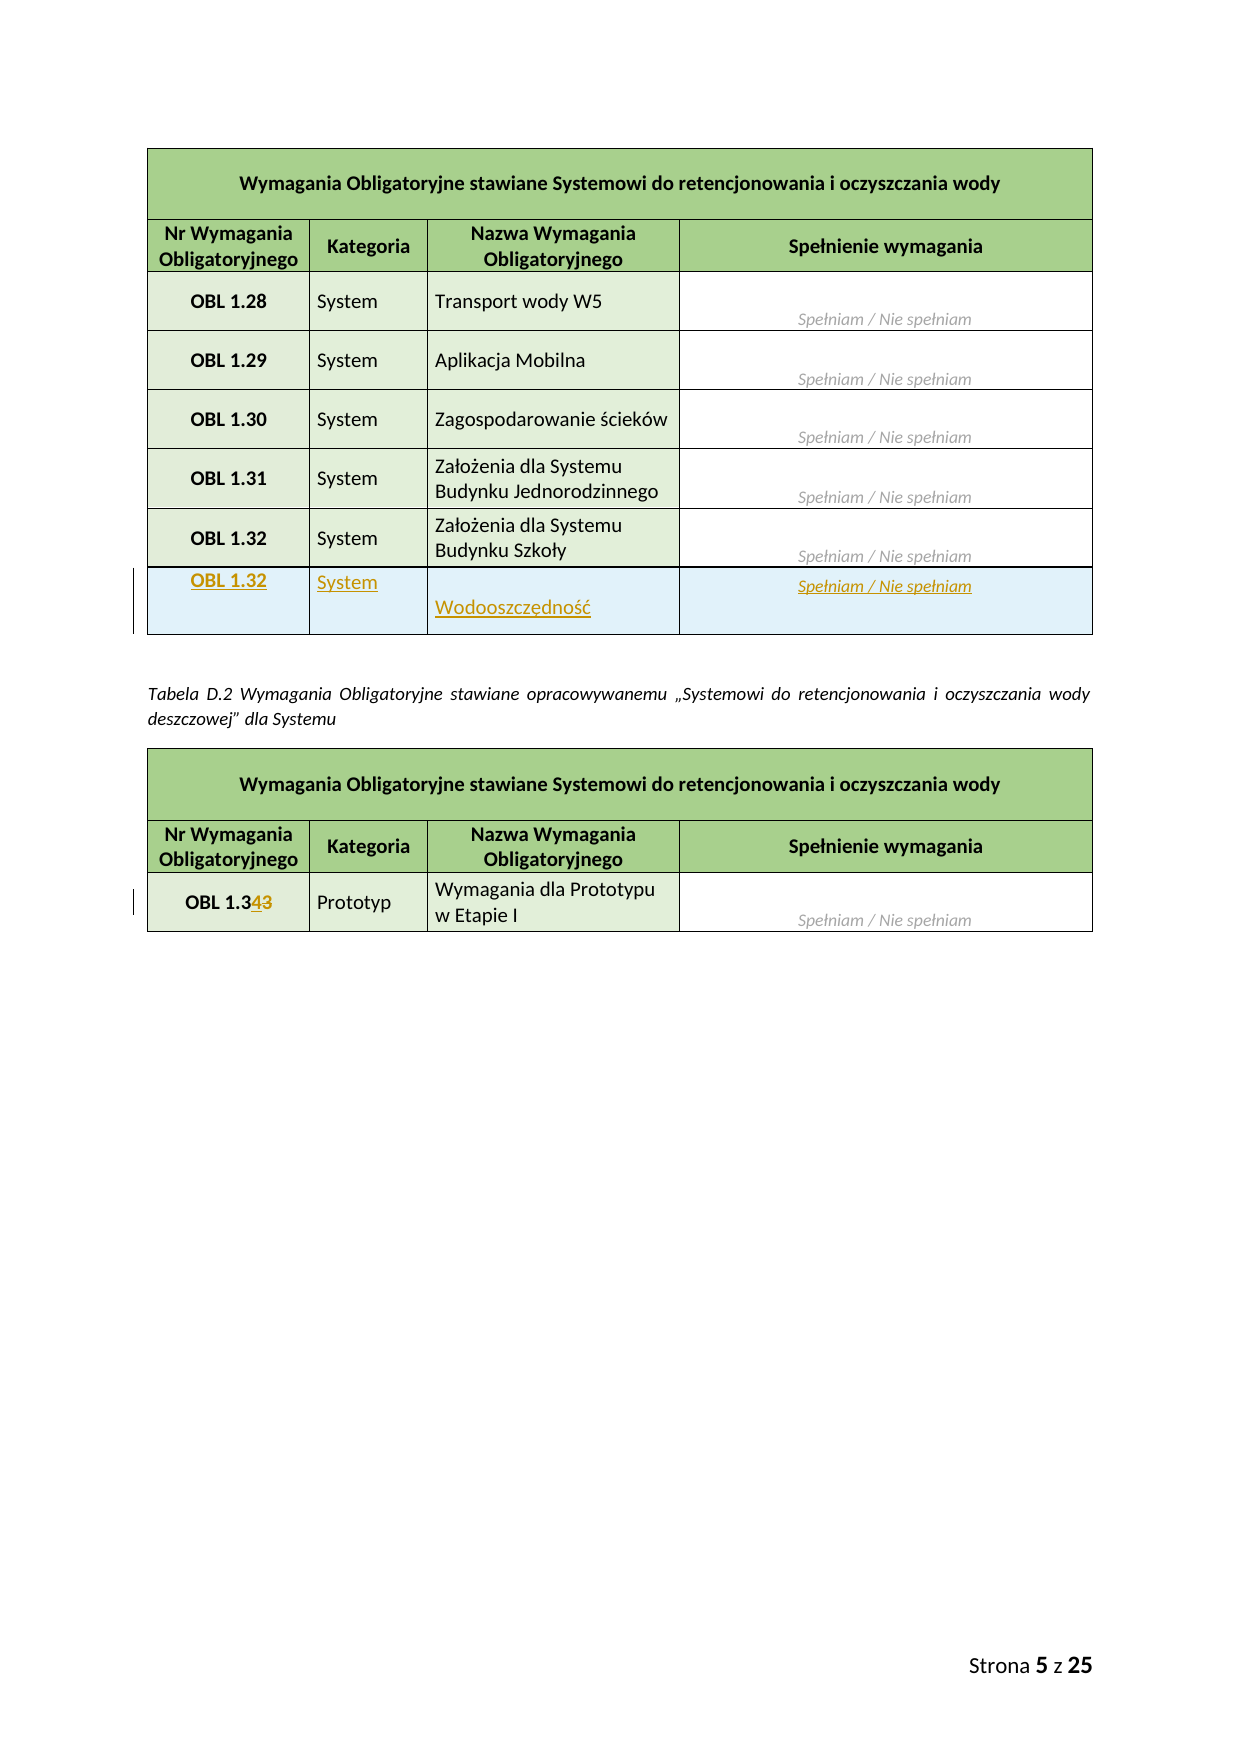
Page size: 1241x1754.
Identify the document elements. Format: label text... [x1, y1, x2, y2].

table_cell System [310, 509, 427, 566]
table_cell Spełniam / Nie spełniam [680, 873, 1092, 931]
table_cell OBL 1.30 [148, 390, 309, 448]
table_cell Aplikacja Mobilna [428, 331, 679, 389]
table_cell System [310, 272, 427, 330]
table_cell Nazwa Wymagania Obligatoryjnego [428, 220, 679, 271]
table_cell Nr Wymagania Obligatoryjnego [148, 821, 309, 872]
table_cell Spełniam / Nie spełniam [680, 449, 1092, 507]
table_cell Wymagania dla Prototypu w Etapie I [428, 873, 679, 931]
table_cell Spełniam / Nie spełniam [680, 272, 1092, 330]
table_cell OBL 1.28 [148, 272, 309, 330]
table_cell Spełnienie wymagania [680, 821, 1092, 872]
table_header Wymagania Obligatoryjne stawiane Systemowi do retencjonowania i oczyszczania wody [148, 749, 1092, 820]
table_cell Transport wody W5 [428, 272, 679, 330]
table_cell System [310, 390, 427, 448]
table_cell Kategoria [310, 821, 427, 872]
text Tabela D.2 Wymagania Obligatoryjne stawiane opracowywanemu „Systemowi do retencjonowania i oczyszczania wody deszczowej” dla Systemu [148, 682, 1093, 730]
table_cell Spełniam / Nie spełniam [680, 509, 1092, 566]
table_cell Nazwa Wymagania Obligatoryjnego [428, 821, 679, 872]
table_cell Spełniam / Nie spełniam [680, 390, 1092, 448]
table_cell OBL 1.31 [148, 449, 309, 507]
table_cell OBL 1.32 [148, 509, 309, 566]
table_cell Założenia dla Systemu Budynku Szkoły [428, 509, 679, 566]
table_cell Zagospodarowanie ścieków [428, 390, 679, 448]
table_cell Kategoria [310, 220, 427, 271]
table_cell Spełnienie wymagania [680, 220, 1092, 271]
table_cell Spełniam / Nie spełniam [680, 331, 1092, 389]
table_cell Założenia dla Systemu Budynku Jednorodzinnego [428, 449, 679, 507]
table_cell Prototyp [310, 873, 427, 931]
table_cell OBL 1.29 [148, 331, 309, 389]
table_cell Nr Wymagania Obligatoryjnego [148, 220, 309, 271]
table_cell System [310, 449, 427, 507]
table_cell OBL 1.3 [148, 873, 309, 931]
table_header Wymagania Obligatoryjne stawiane Systemowi do retencjonowania i oczyszczania wody [148, 149, 1092, 219]
table_cell System [310, 331, 427, 389]
